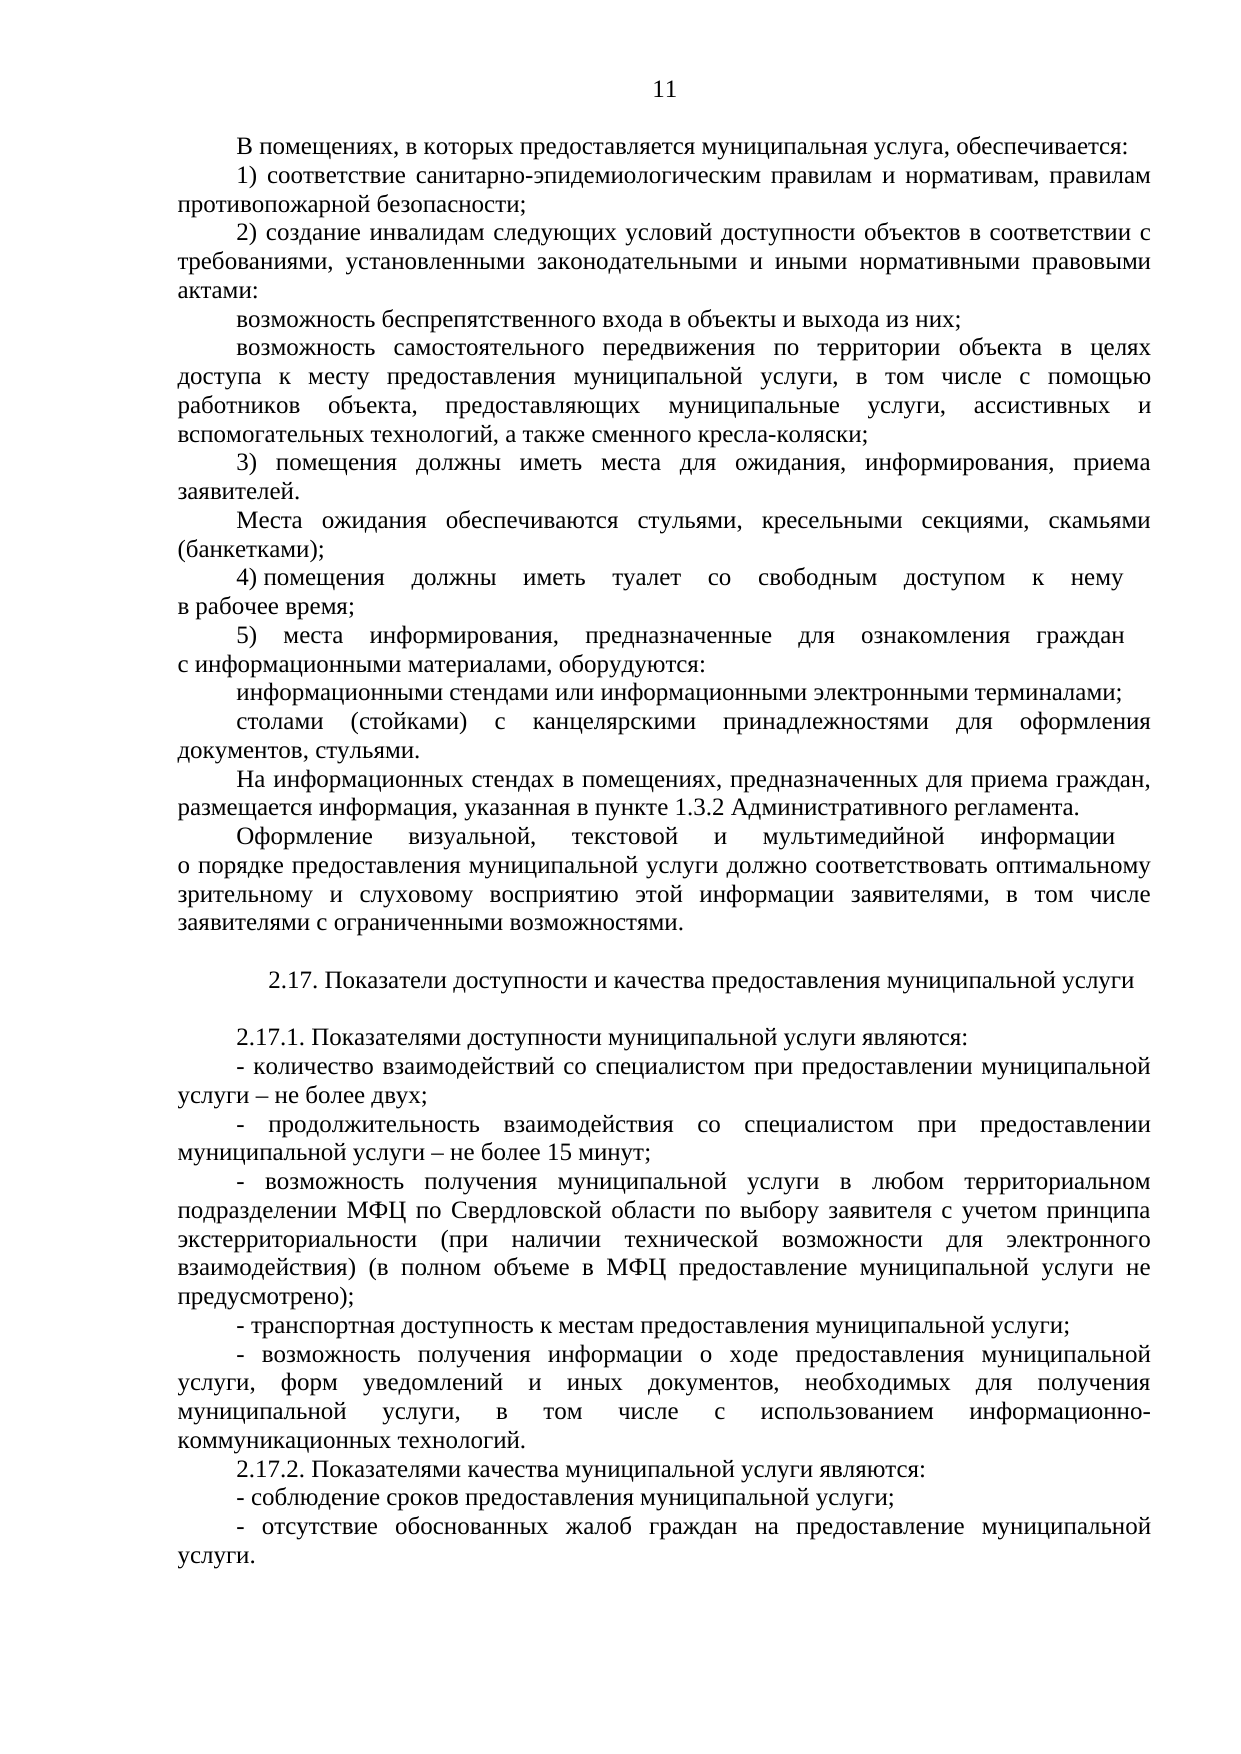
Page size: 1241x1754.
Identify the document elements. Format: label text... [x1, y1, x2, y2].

text информационными стендами или информационными электронными терминалами; [177, 677, 1152, 706]
text В помещениях, в которых предоставляется муниципальная услуга, обеспечивается: [177, 131, 1152, 160]
text 4) помещения должны иметь туалет со свободным доступом к нему в рабочее время; [177, 562, 1152, 620]
text 1) соответствие санитарно-эпидемиологическим правилам и нормативам, правилам противопожарной безопасности; [177, 160, 1152, 217]
text столами (стойками) с канцелярскими принадлежностями для оформления документов, стульями. [177, 706, 1152, 764]
text 2.17.2. Показателями качества муниципальной услуги являются: [177, 1454, 1152, 1482]
text - продолжительность взаимодействия со специалистом при предоставлении муниципальной услуги – не более 15 минут; [177, 1109, 1152, 1166]
text 2) создание инвалидам следующих условий доступности объектов в соответствии с требованиями, установленными законодательными и иными нормативными правовыми актами: [177, 217, 1152, 304]
text Оформление визуальной, текстовой и мультимедийной информации о порядке предоставления муниципальной услуги должно соответствовать оптимальному зрительному и слуховому восприятию этой информации заявителями, в том числе заявителями с ограниченными возможностями. [177, 821, 1152, 936]
text 3) помещения должны иметь места для ожидания, информирования, приема заявителей. [177, 447, 1152, 505]
text На информационных стендах в помещениях, предназначенных для приема граждан, размещается информация, указанная в пункте 1.3.2 Административного регламента. [177, 764, 1152, 821]
text - возможность получения информации о ходе предоставления муниципальной услуги, форм уведомлений и иных документов, необходимых для получения муниципальной услуги, в том числе с использованием информационно-коммуникационных технологий. [177, 1339, 1152, 1454]
text - транспортная доступность к местам предоставления муниципальной услуги; [177, 1310, 1152, 1339]
text - возможность получения муниципальной услуги в любом территориальном подразделении МФЦ по Свердловской области по выбору заявителя с учетом принципа экстерриториальности (при наличии технической возможности для электронного взаимодействия) (в полном объеме в МФЦ предоставление муниципальной услуги не предусмотрено); [177, 1166, 1152, 1310]
text возможность беспрепятственного входа в объекты и выхода из них; [177, 304, 1152, 332]
text 2.17. Показатели доступности и качества предоставления муниципальной услуги [177, 965, 1152, 994]
text Места ожидания обеспечиваются стульями, кресельными секциями, скамьями (банкетками); [177, 505, 1152, 562]
text 5) места информирования, предназначенные для ознакомления граждан с информационными материалами, оборудуются: [177, 620, 1152, 677]
text - количество взаимодействий со специалистом при предоставлении муниципальной услуги – не более двух; [177, 1051, 1152, 1109]
text 2.17.1. Показателями доступности муниципальной услуги являются: [177, 1022, 1152, 1051]
text - соблюдение сроков предоставления муниципальной услуги; [177, 1482, 1152, 1511]
text - отсутствие обоснованных жалоб граждан на предоставление муниципальной услуги. [177, 1511, 1152, 1569]
text возможность самостоятельного передвижения по территории объекта в целях доступа к месту предоставления муниципальной услуги, в том числе с помощью работников объекта, предоставляющих муниципальные услуги, ассистивных и вспомогательных технологий, а также сменного кресла-коляски; [177, 332, 1152, 447]
